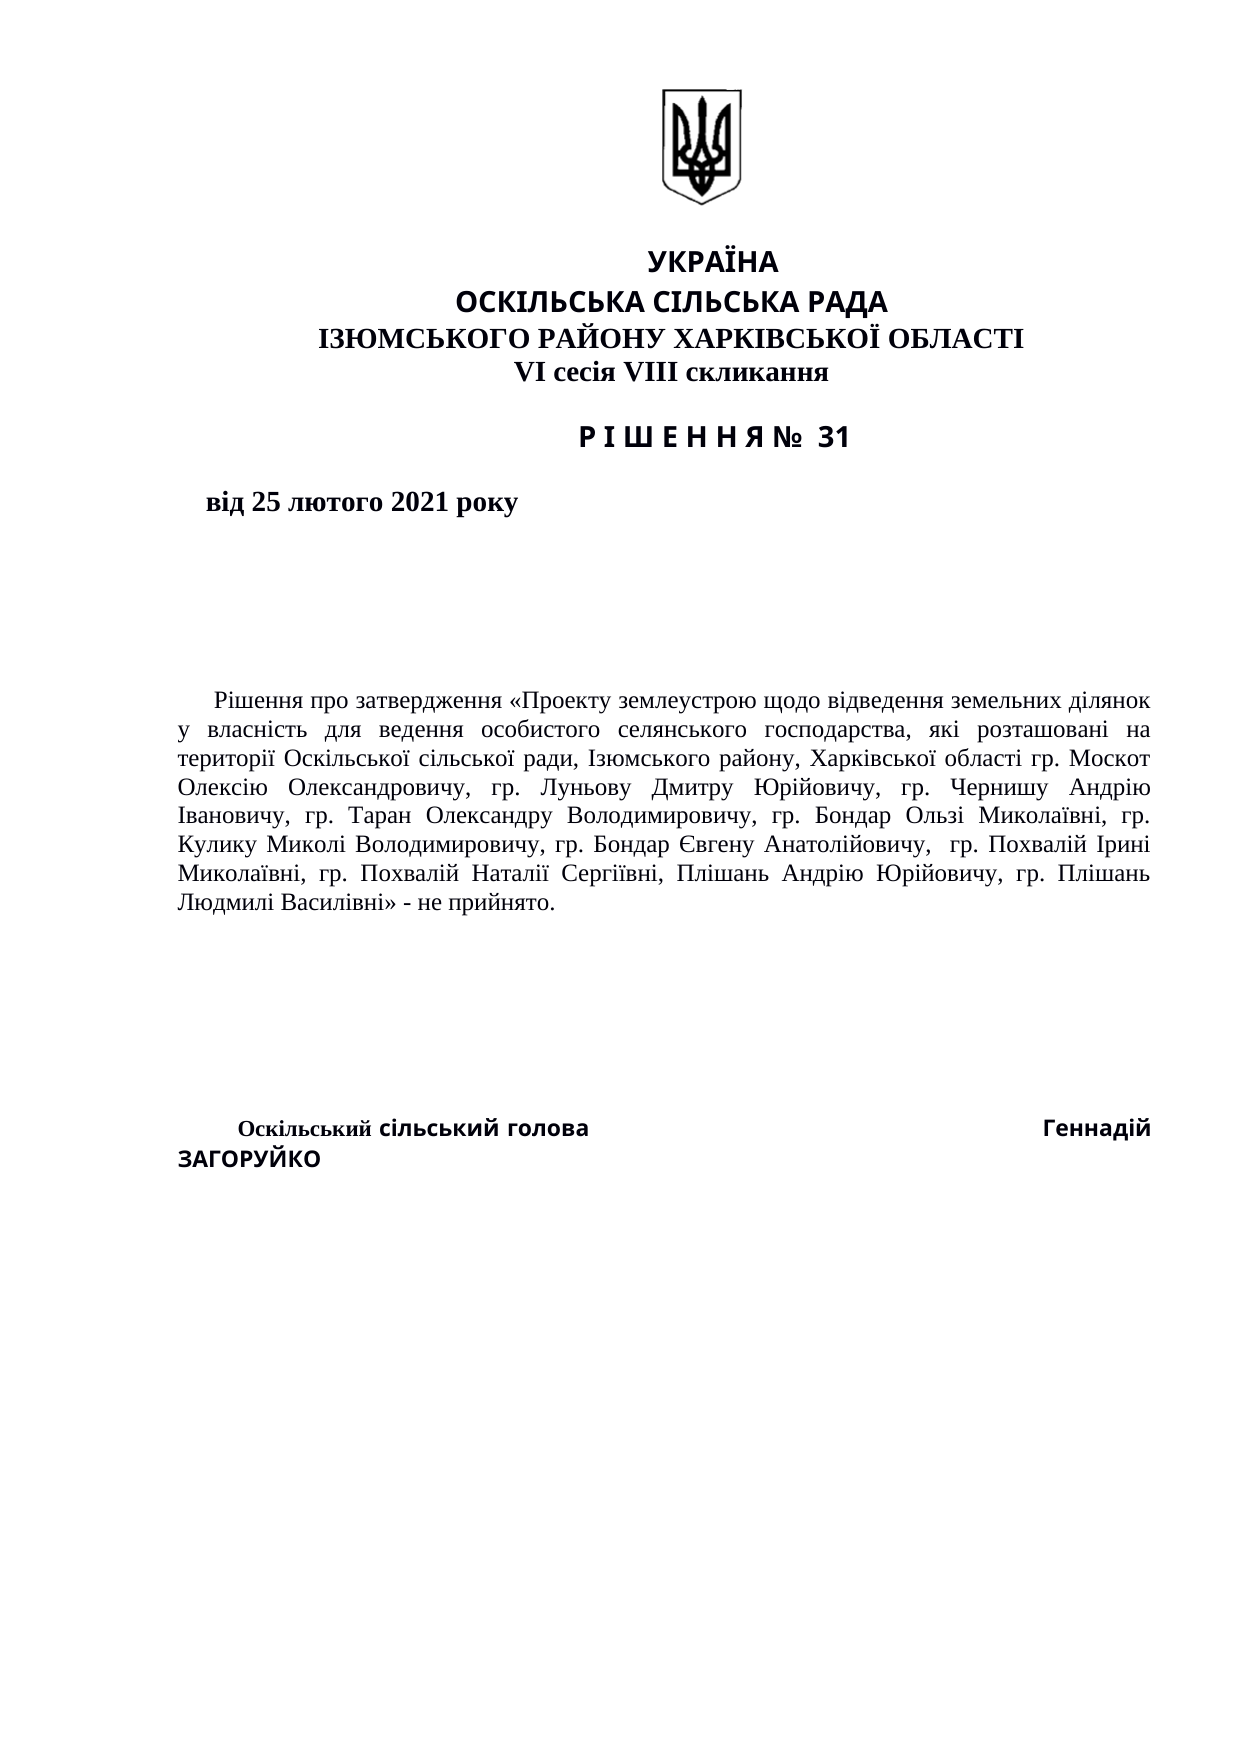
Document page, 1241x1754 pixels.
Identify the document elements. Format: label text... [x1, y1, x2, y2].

text ІЗЮМСЬКОГО РАЙОНУ ХАРКІВСЬКОЇ ОБЛАСТІ [191, 321, 1152, 354]
text Р І Ш Е Н Н Я № 31 [191, 416, 1152, 456]
text Рішення про затвердження «Проекту землеустрою щодо відведення земельних ділянок у власність для ведення особистого селянського господарства, які розташовані на території Оскільської сільської ради, Ізюмського району, Харківської області гр. Москот Олексію Олександровичу, гр. Луньову Дмитру Юрійовичу, гр. Чернишу Андрію Івановичу, гр. Таран Олександру Володимировичу, гр. Бондар Ользі Миколаївні, гр. Кулику Миколі Володимировичу, гр. Бондар Євгену Анатолійовичу, гр. Похвалій Ірині Миколаївні, гр. Похвалій Наталії Сергіївні, Плішань Андрію Юрійовичу, гр. Плішань Людмилі Василівні» - не прийнято. [177, 686, 1152, 916]
text УКРАЇНА [191, 242, 1152, 281]
picture [626, 88, 785, 242]
text Оскільський сільський голова Геннадій ЗАГОРУЙКО [177, 1112, 1152, 1174]
text від 25 лютого 2021 року [191, 484, 1152, 517]
text VI сесія VІІІ скликання [191, 354, 1152, 388]
text ОСКІЛЬСЬКА СІЛЬСЬКА РАДА [191, 281, 1152, 321]
